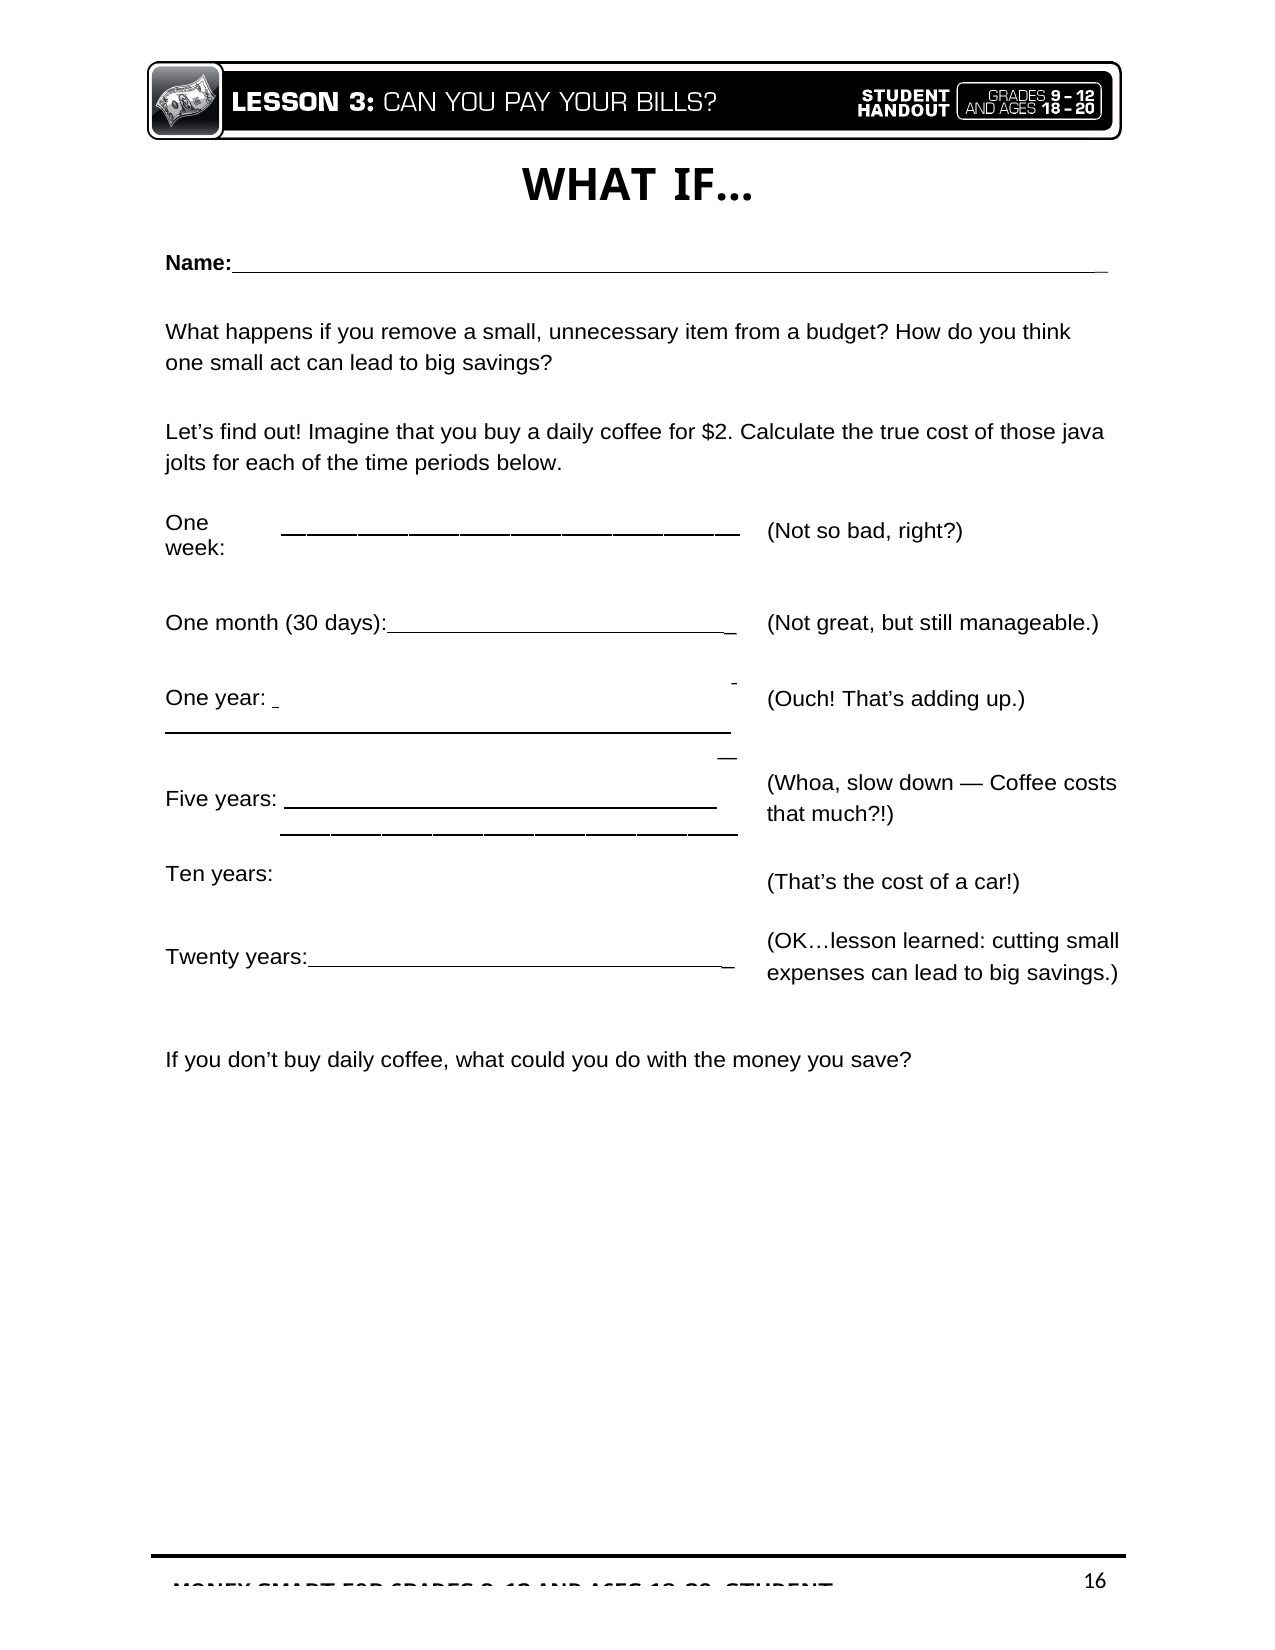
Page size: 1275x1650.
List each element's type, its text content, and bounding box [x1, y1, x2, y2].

text One year: [165, 685, 731, 732]
picture [148, 1571, 905, 1625]
text Let’s find out! Imagine that you buy a daily coffee for $2. Calculate the true cost of those java jolts for each of the time periods below. [165, 419, 1123, 475]
picture [146, 61, 1122, 140]
text One month (30 days): _ (Not great, but still manageable.) [165, 610, 1123, 635]
text (Ouch! That’s adding up.) [767, 686, 1150, 711]
picture [137, 212, 1139, 1486]
text Five years: [165, 786, 717, 811]
subtitle WHAT IF… [127, 153, 1148, 212]
text Name: _ [165, 250, 1123, 275]
picture [1029, 1571, 1126, 1625]
text (That’s the cost of a car!) [767, 869, 1150, 894]
text (OK…lesson learned: cutting small expenses can lead to big savings.) [767, 928, 1120, 985]
text (Not so bad, right?) [767, 518, 1150, 543]
text One week: [165, 510, 275, 560]
text Twenty years: _ [165, 944, 735, 969]
text What happens if you remove a small, unnecessary item from a budget? How do you think one small act can lead to big savings? [165, 318, 1091, 375]
text If you don’t buy daily coffee, what could you do with the money you save? [165, 1047, 1123, 1073]
text (Whoa, slow down — Coffee costs that much?!) [767, 770, 1150, 826]
text Ten years: [165, 861, 274, 886]
